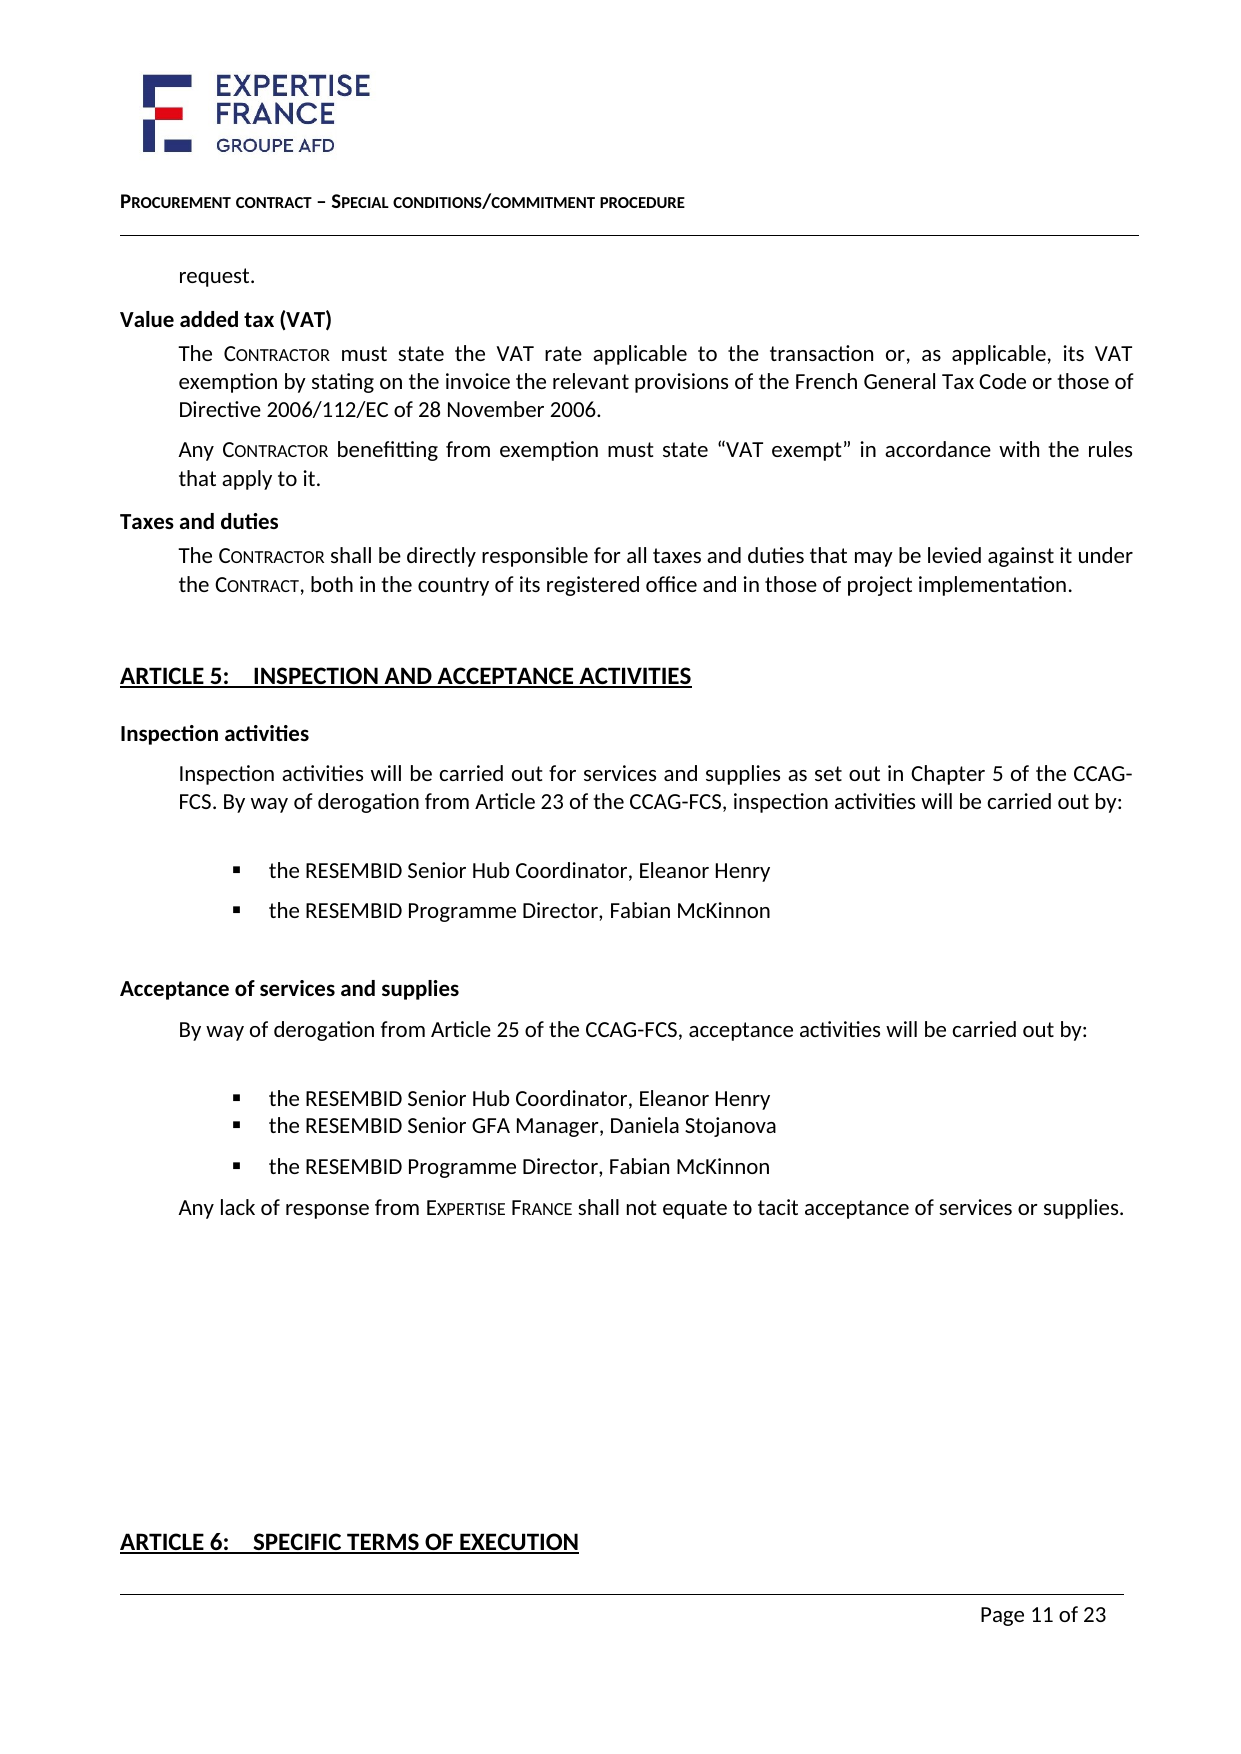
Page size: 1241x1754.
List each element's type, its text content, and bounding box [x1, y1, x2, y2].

picture [120, 41, 397, 183]
subtitle Taxes and duties [120, 504, 1135, 535]
subtitle Acceptance of services and supplies [120, 971, 1135, 1003]
list the RESEMBID Programme Director, Fabian McKinnon [231, 1152, 1135, 1180]
list the RESEMBID Senior Hub Coordinator, Eleanor Henry [231, 1084, 1135, 1112]
list the RESEMBID Senior GFA Manager, Daniela Stojanova [231, 1112, 1135, 1140]
list Any lack of response from Expertise France shall not equate to tacit acceptance of services or supplies. [178, 1193, 1135, 1221]
list the RESEMBID Programme Director, Fabian McKinnon [231, 897, 1135, 924]
list Specific terms of execution [120, 1526, 1135, 1557]
subtitle Inspection activities [120, 716, 1135, 747]
list the RESEMBID Senior Hub Coordinator, Eleanor Henry [231, 856, 1135, 884]
list inspection and acceptance activities [120, 660, 1135, 691]
list Any Contractor benefitting from exemption must state “VAT exempt” in accordance with the rules that apply to it. [178, 436, 1135, 492]
list Inspection activities will be carried out for services and supplies as set out in Chapter 5 of the CCAG-FCS. By way of derogation from Article 23 of the CCAG-FCS, inspection activities will be carried out by: [178, 759, 1135, 816]
list By way of derogation from Article 25 of the CCAG-FCS, acceptance activities will be carried out by: [178, 1015, 1135, 1043]
subtitle Value added tax (VAT) [120, 302, 1135, 333]
list The Contractor shall be directly responsible for all taxes and duties that may be levied against it under the Contract, both in the country of its registered office and in those of project implementation. [178, 542, 1135, 598]
list The Contractor must state the VAT rate applicable to the transaction or, as applicable, its VAT exemption by stating on the invoice the relevant provisions of the French General Tax Code or those of Directive 2006/112/EC of 28 November 2006. [178, 339, 1135, 423]
list Payment is always made out in the name of the issuer of the invoice or of the expense reimbursement request. [178, 261, 1135, 289]
